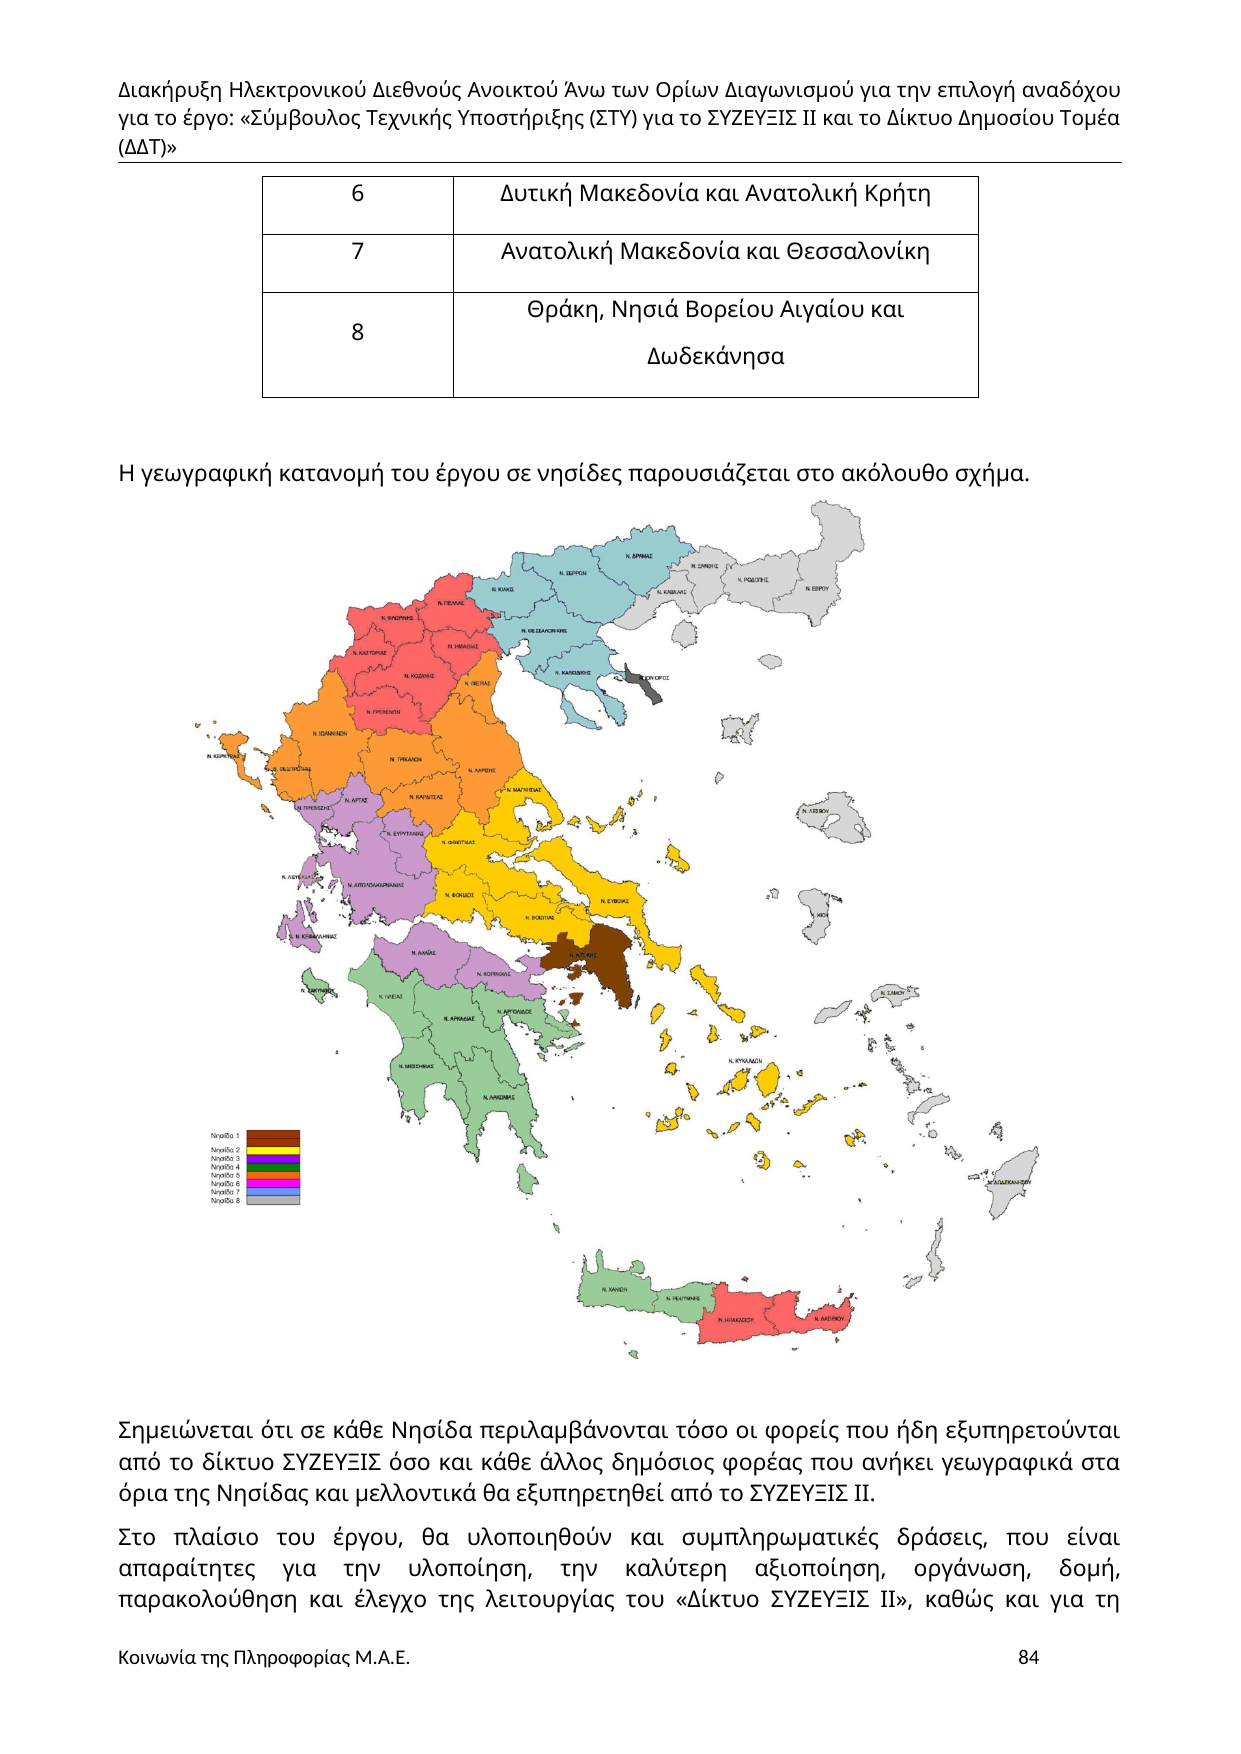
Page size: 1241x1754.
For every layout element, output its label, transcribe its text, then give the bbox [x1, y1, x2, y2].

table_cell 8 [263, 293, 453, 397]
text Η γεωγραφική κατανομή του έργου σε νησίδες παρουσιάζεται στο ακόλουθο σχήμα. [118, 457, 1122, 488]
table_cell Δυτική Μακεδονία και Ανατολική Κρήτη [454, 177, 978, 234]
table_cell 6 [263, 177, 453, 234]
table_cell Ανατολική Μακεδονία και Θεσσαλονίκη [454, 235, 978, 292]
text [118, 1521, 1122, 1614]
text Σημειώνεται ότι σε κάθε Νησίδα περιλαμβάνονται τόσο οι φορείς που ήδη εξυπηρετούνται από το δίκτυο ΣΥΖΕΥΞΙΣ όσο και κάθε άλλος δημόσιος φορέας που ανήκει γεωγραφικά στα όρια της Νησίδας και μελλοντικά θα εξυπηρετηθεί από το ΣΥΖΕΥΞΙΣ ΙΙ. [118, 1414, 1122, 1508]
table_cell Θράκη, Νησιά Βορείου Αιγαίου και Δωδεκάνησα [454, 293, 978, 397]
table_cell 7 [263, 235, 453, 292]
picture [194, 500, 1046, 1359]
